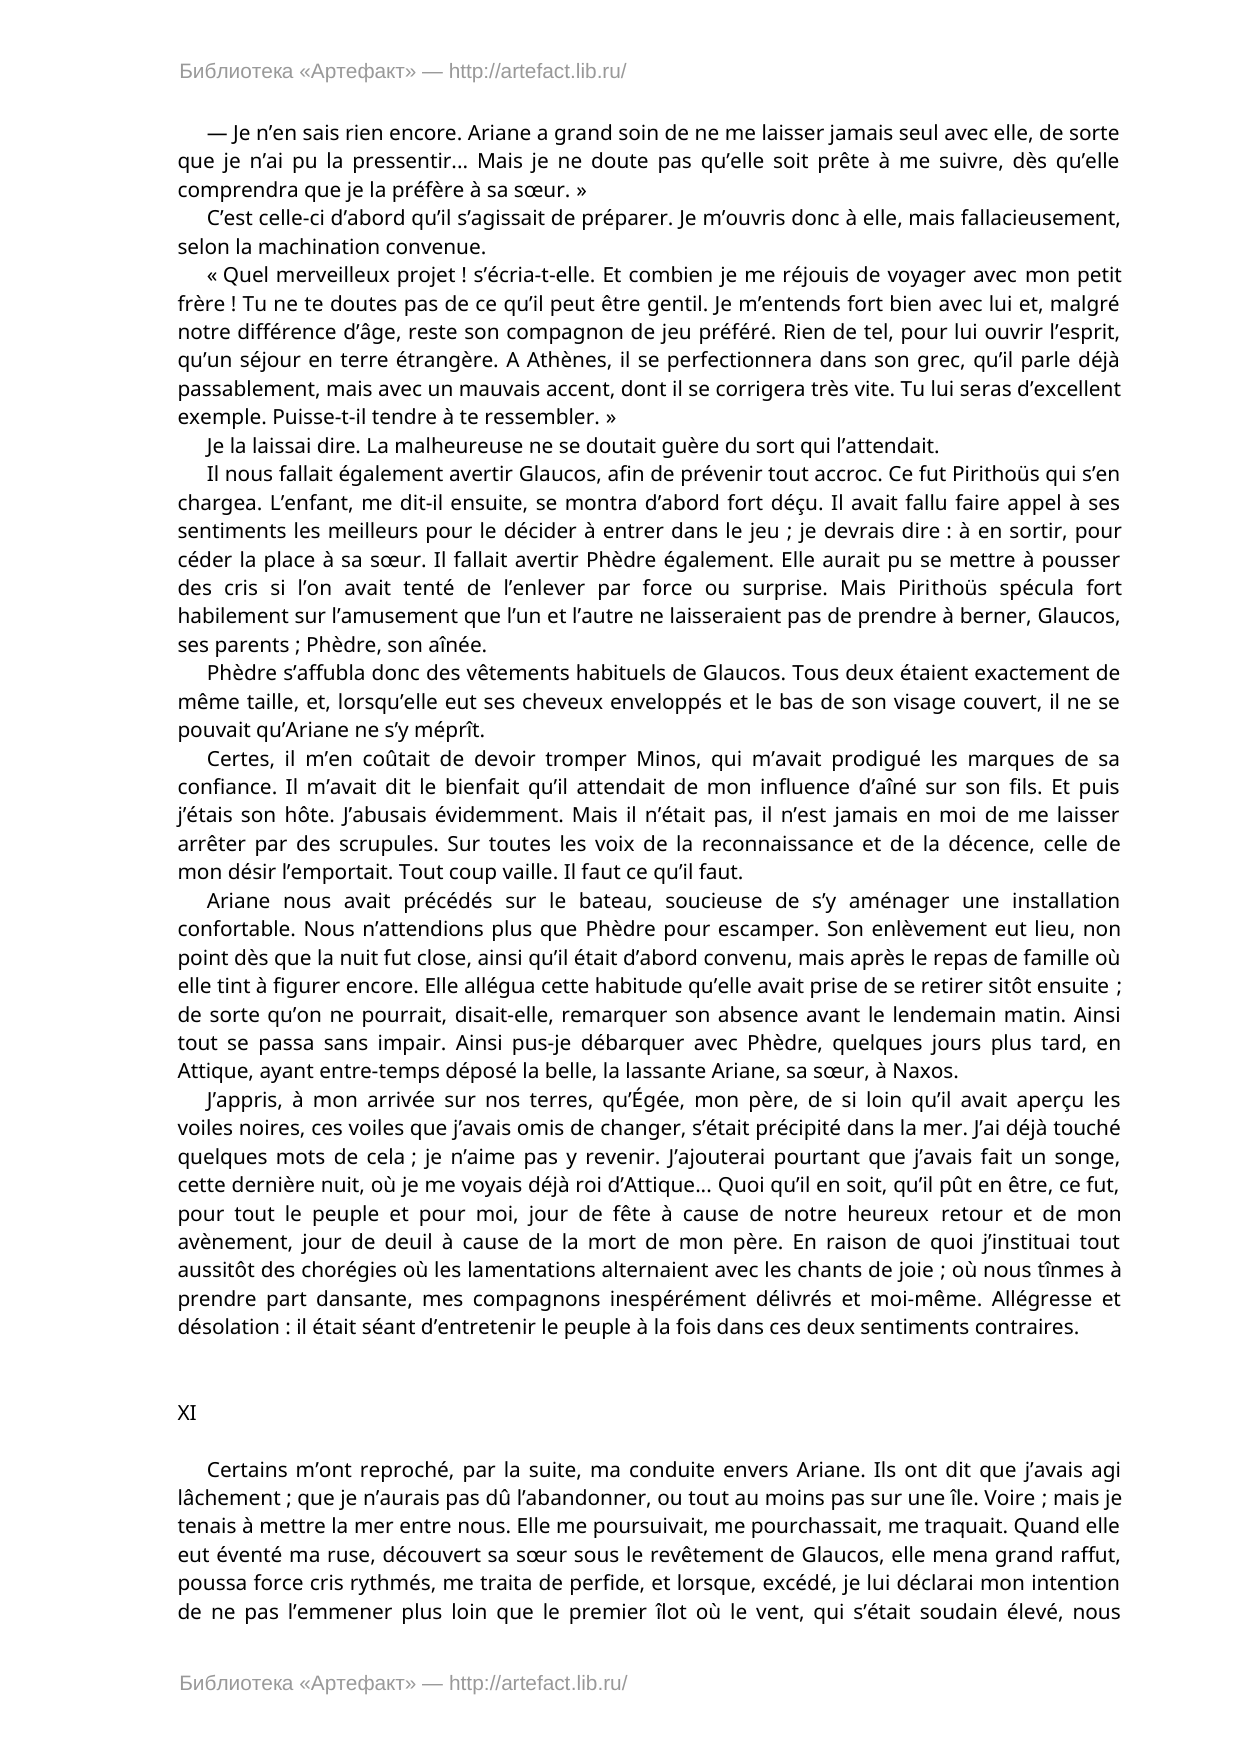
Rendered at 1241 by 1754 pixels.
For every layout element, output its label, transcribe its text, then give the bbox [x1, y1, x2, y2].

text Je la laissai dire. La malheureuse ne se doutait guère du sort qui l’attendait. [177, 431, 1122, 459]
subtitle XI [177, 1398, 1122, 1426]
text Certes, il m’en coûtait de devoir tromper Minos, qui m’avait prodigué les marques de sa confiance. Il m’avait dit le bienfait qu’il attendait de mon influence d’aîné sur son fils. Et puis j’étais son hôte. J’abusais évidemment. Mais il n’était pas, il n’est jamais en moi de me laisser arrêter par des scrupules. Sur toutes les voix de la reconnaissance et de la décence, celle de mon désir l’emportait. Tout coup vaille. Il faut ce qu’il faut. [177, 744, 1122, 886]
text Phèdre s’affubla donc des vêtements habituels de Glaucos. Tous deux étaient exactement de même taille, et, lorsqu’elle eut ses cheveux enveloppés et le bas de son visage couvert, il ne se pouvait qu’Ariane ne s’y méprît. [177, 658, 1122, 744]
text Ariane nous avait précédés sur le bateau, soucieuse de s’y aménager une installation confortable. Nous n’attendions plus que Phèdre pour escamper. Son enlèvement eut lieu, non point dès que la nuit fut close, ainsi qu’il était d’abord convenu, mais après le repas de famille où elle tint à figurer encore. Elle allégua cette habitude qu’elle avait prise de se retirer sitôt ensuite ; de sorte qu’on ne pourrait, disait-elle, remarquer son absence avant le lendemain matin. Ainsi tout se passa sans impair. Ainsi pus-je débarquer avec Phèdre, quelques jours plus tard, en Attique, ayant entre-temps déposé la belle, la lassante Ariane, sa sœur, à Naxos. [177, 886, 1122, 1085]
text « Quel merveilleux projet ! s’écria-t-elle. Et combien je me réjouis de voyager avec mon petit frère ! Tu ne te doutes pas de ce qu’il peut être gentil. Je m’entends fort bien avec lui et, malgré notre différence d’âge, reste son compagnon de jeu préféré. Rien de tel, pour lui ouvrir l’esprit, qu’un séjour en terre étrangère. A Athènes, il se perfectionnera dans son grec, qu’il parle déjà passablement, mais avec un mauvais accent, dont il se corrigera très vite. Tu lui seras d’excellent exemple. Puisse-t-il tendre à te ressembler. » [177, 260, 1122, 431]
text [177, 1455, 1122, 1625]
text J’appris, à mon arrivée sur nos terres, qu’Égée, mon père, de si loin qu’il avait aperçu les voiles noires, ces voiles que j’avais omis de changer, s’était précipité dans la mer. J’ai déjà touché quelques mots de cela ; je n’aime pas y revenir. J’ajouterai pourtant que j’avais fait un songe, cette dernière nuit, où je me voyais déjà roi d’Attique... Quoi qu’il en soit, qu’il pût en être, ce fut, pour tout le peuple et pour moi, jour de fête à cause de notre heureux retour et de mon avènement, jour de deuil à cause de la mort de mon père. En raison de quoi j’instituai tout aussitôt des chorégies où les lamentations alternaient avec les chants de joie ; où nous tînmes à prendre part dansante, mes compagnons inespérément délivrés et moi-même. Allégresse et désolation : il était séant d’entretenir le peuple à la fois dans ces deux sentiments contraires. [177, 1085, 1122, 1341]
text C’est celle-ci d’abord qu’il s’agissait de préparer. Je m’ouvris donc à elle, mais fallacieusement, selon la machination convenue. [177, 203, 1122, 260]
text — Je n’en sais rien encore. Ariane a grand soin de ne me laisser jamais seul avec elle, de sorte que je n’ai pu la pressentir... Mais je ne doute pas qu’elle soit prête à me suivre, dès qu’elle comprendra que je la préfère à sa sœur. » [177, 118, 1122, 203]
text Il nous fallait également avertir Glaucos, afin de prévenir tout accroc. Ce fut Pirithoüs qui s’en chargea. L’enfant, me dit-il ensuite, se montra d’abord fort déçu. Il avait fallu faire appel à ses sentiments les meilleurs pour le décider à entrer dans le jeu ; je devrais dire : à en sortir, pour céder la place à sa sœur. Il fallait avertir Phèdre également. Elle aurait pu se mettre à pousser des cris si l’on avait tenté de l’enlever par force ou surprise. Mais Pirithoüs spécula fort habilement sur l’amusement que l’un et l’autre ne laisseraient pas de prendre à berner, Glaucos, ses parents ; Phèdre, son aînée. [177, 459, 1122, 658]
